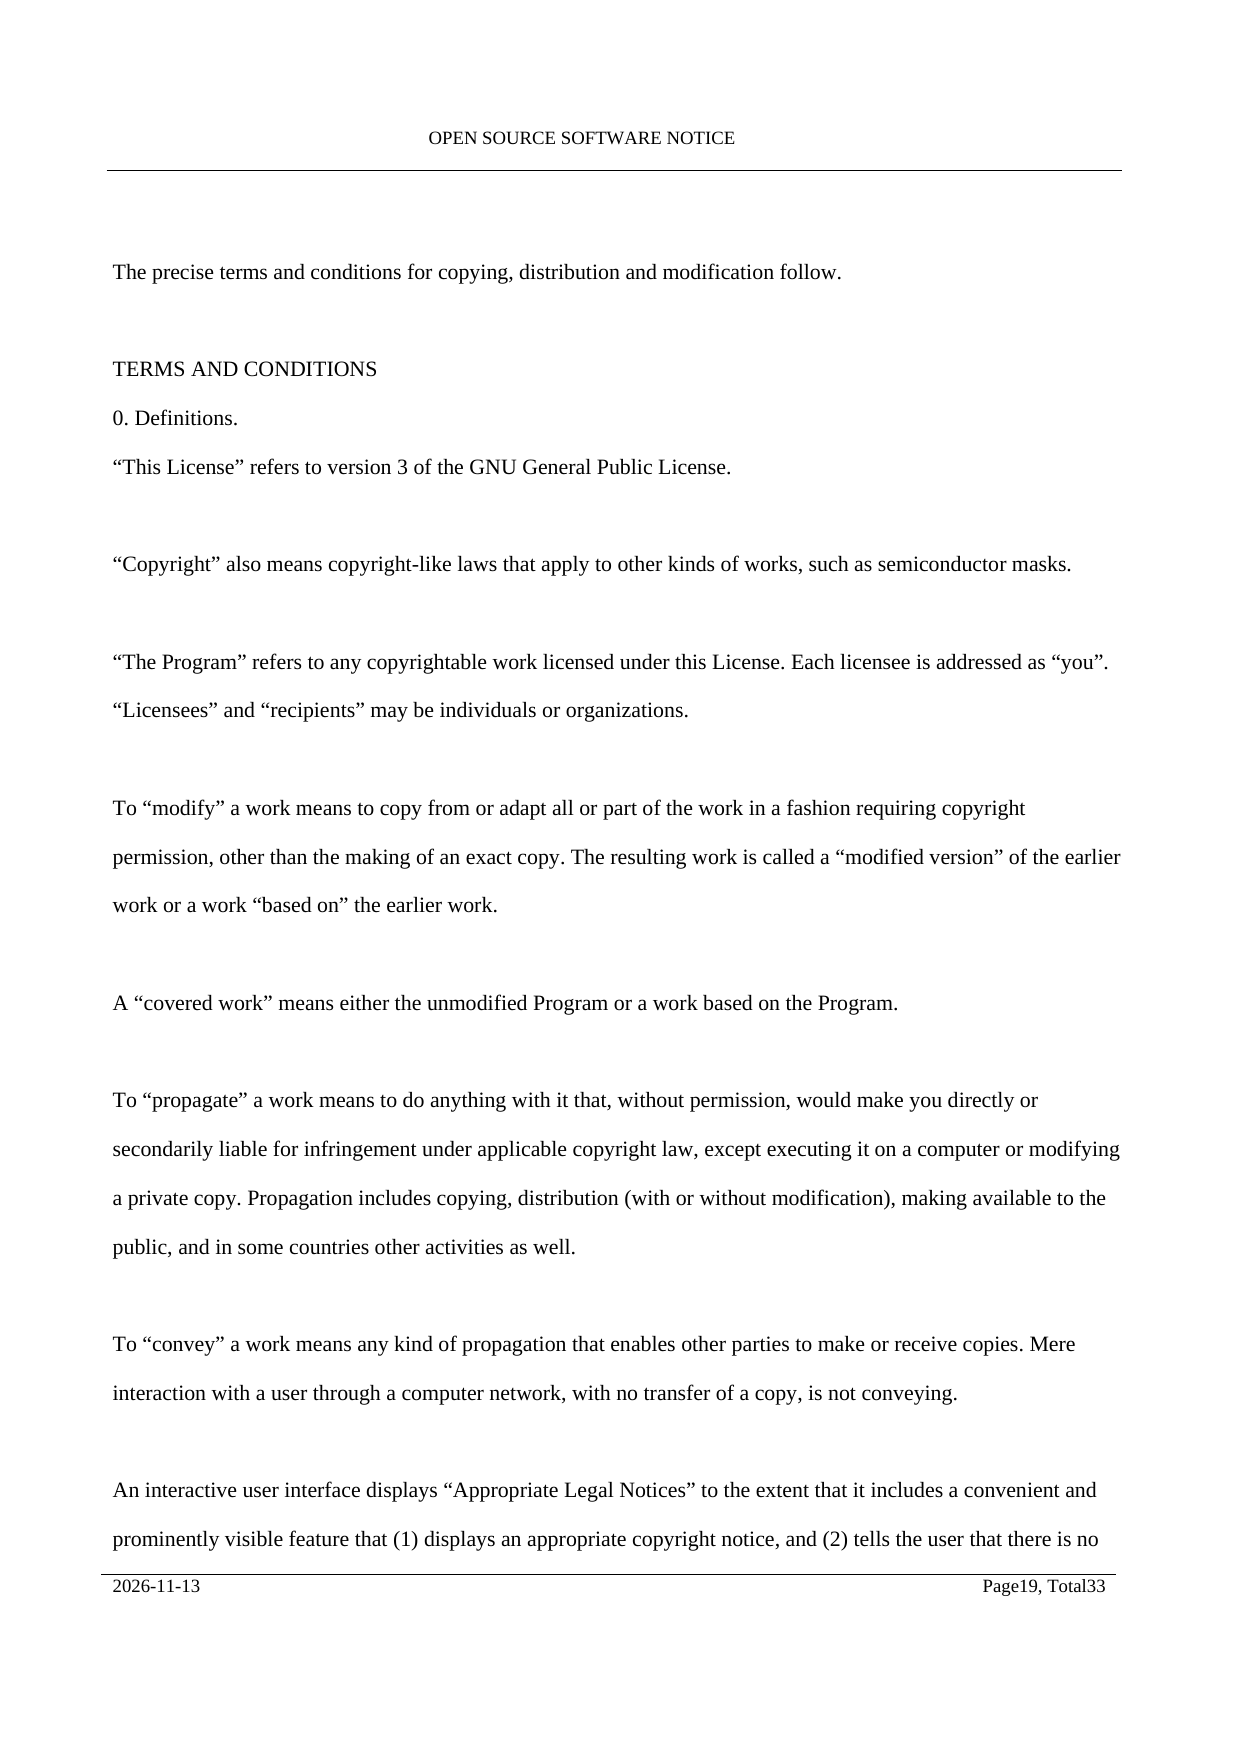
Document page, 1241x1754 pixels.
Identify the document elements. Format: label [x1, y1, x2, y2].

text [112, 206, 1128, 1555]
